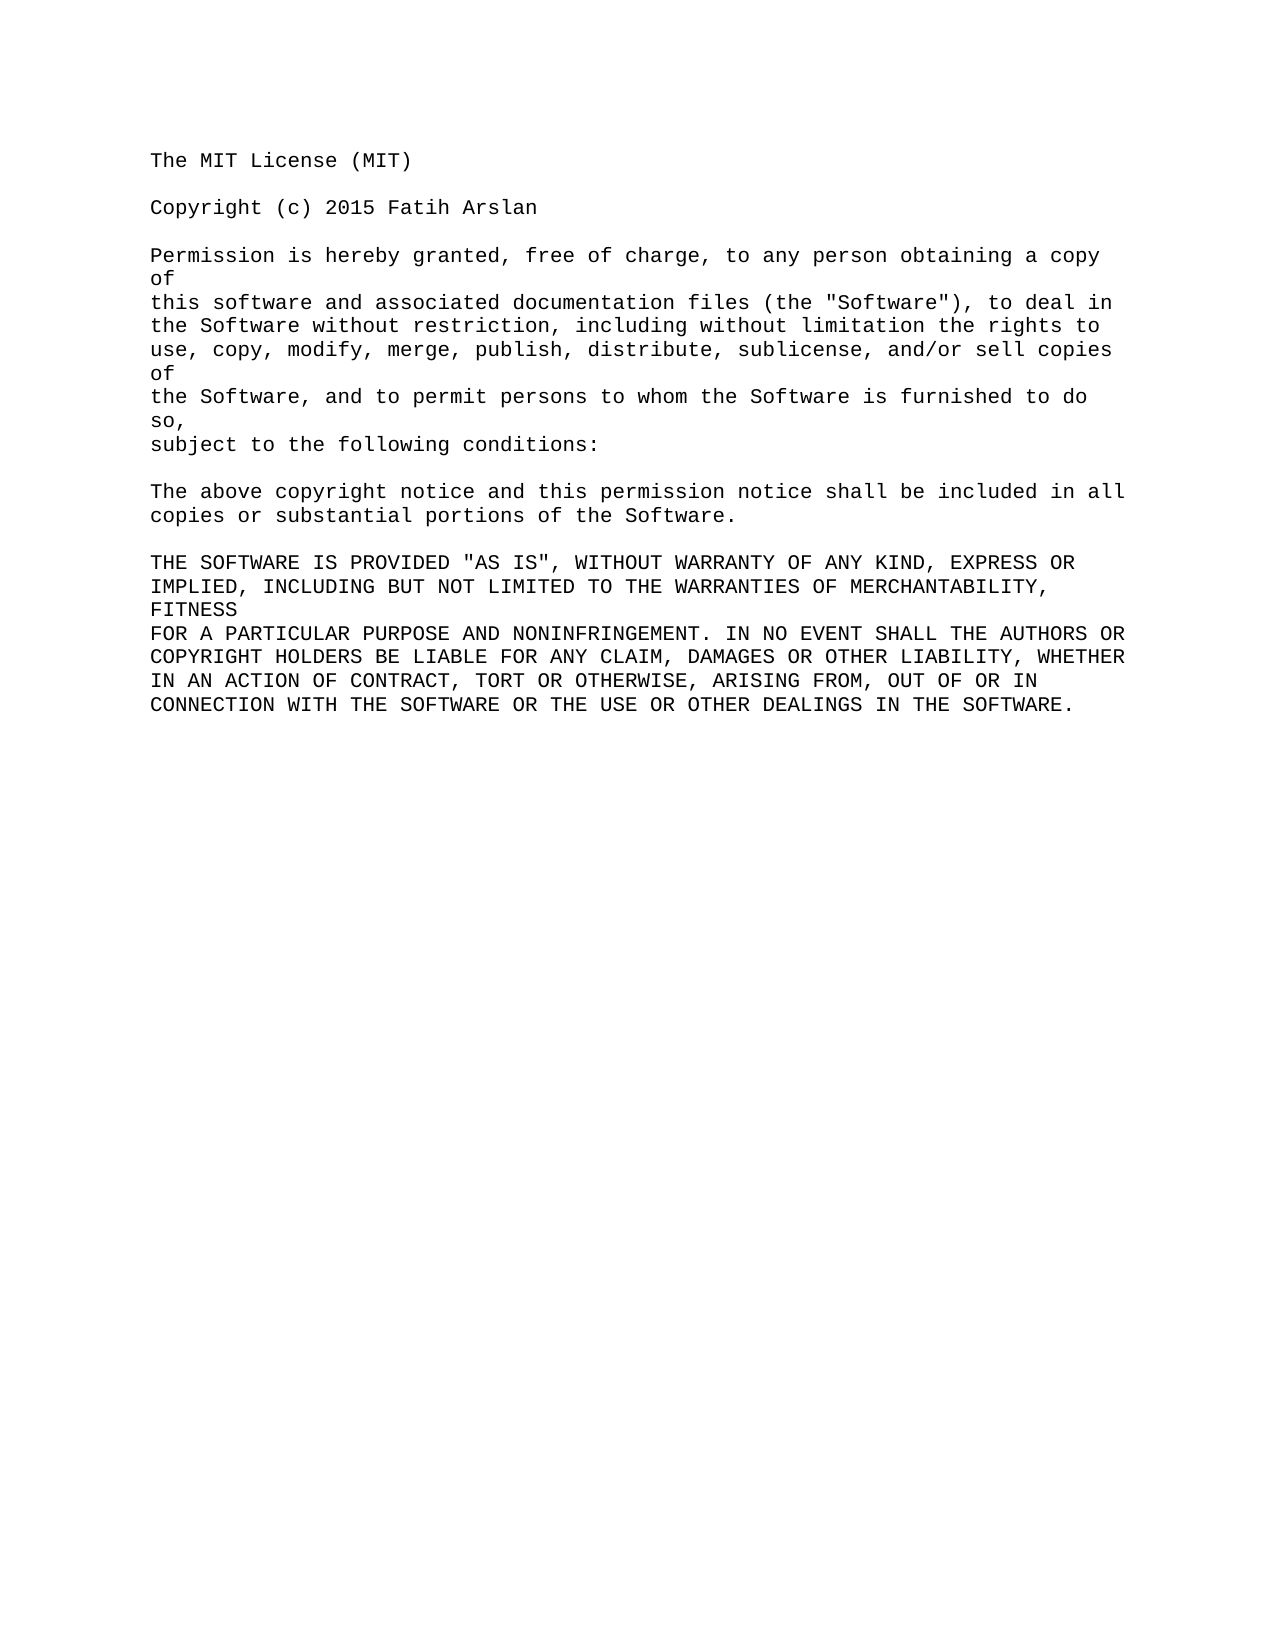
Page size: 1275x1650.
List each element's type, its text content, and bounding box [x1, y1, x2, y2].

text this software and associated documentation files (the "Software"), to deal in [150, 292, 1125, 316]
text copies or substantial portions of the Software. [150, 505, 1125, 528]
text IN AN ACTION OF CONTRACT, TORT OR OTHERWISE, ARISING FROM, OUT OF OR IN [150, 670, 1125, 694]
text The above copyright notice and this permission notice shall be included in all [150, 481, 1125, 505]
text use, copy, modify, merge, publish, distribute, sublicense, and/or sell copies of [150, 339, 1125, 386]
text The MIT License (MIT) [150, 150, 1125, 174]
text the Software, and to permit persons to whom the Software is furnished to do so, [150, 386, 1125, 434]
text FOR A PARTICULAR PURPOSE AND NONINFRINGEMENT. IN NO EVENT SHALL THE AUTHORS OR [150, 623, 1125, 647]
text Copyright (c) 2015 Fatih Arslan [150, 197, 1125, 221]
text Permission is hereby granted, free of charge, to any person obtaining a copy of [150, 244, 1125, 292]
text CONNECTION WITH THE SOFTWARE OR THE USE OR OTHER DEALINGS IN THE SOFTWARE. [150, 694, 1125, 717]
text COPYRIGHT HOLDERS BE LIABLE FOR ANY CLAIM, DAMAGES OR OTHER LIABILITY, WHETHER [150, 647, 1125, 670]
text THE SOFTWARE IS PROVIDED "AS IS", WITHOUT WARRANTY OF ANY KIND, EXPRESS OR [150, 552, 1125, 576]
text subject to the following conditions: [150, 434, 1125, 457]
text IMPLIED, INCLUDING BUT NOT LIMITED TO THE WARRANTIES OF MERCHANTABILITY, FITNESS [150, 576, 1125, 623]
text the Software without restriction, including without limitation the rights to [150, 316, 1125, 339]
